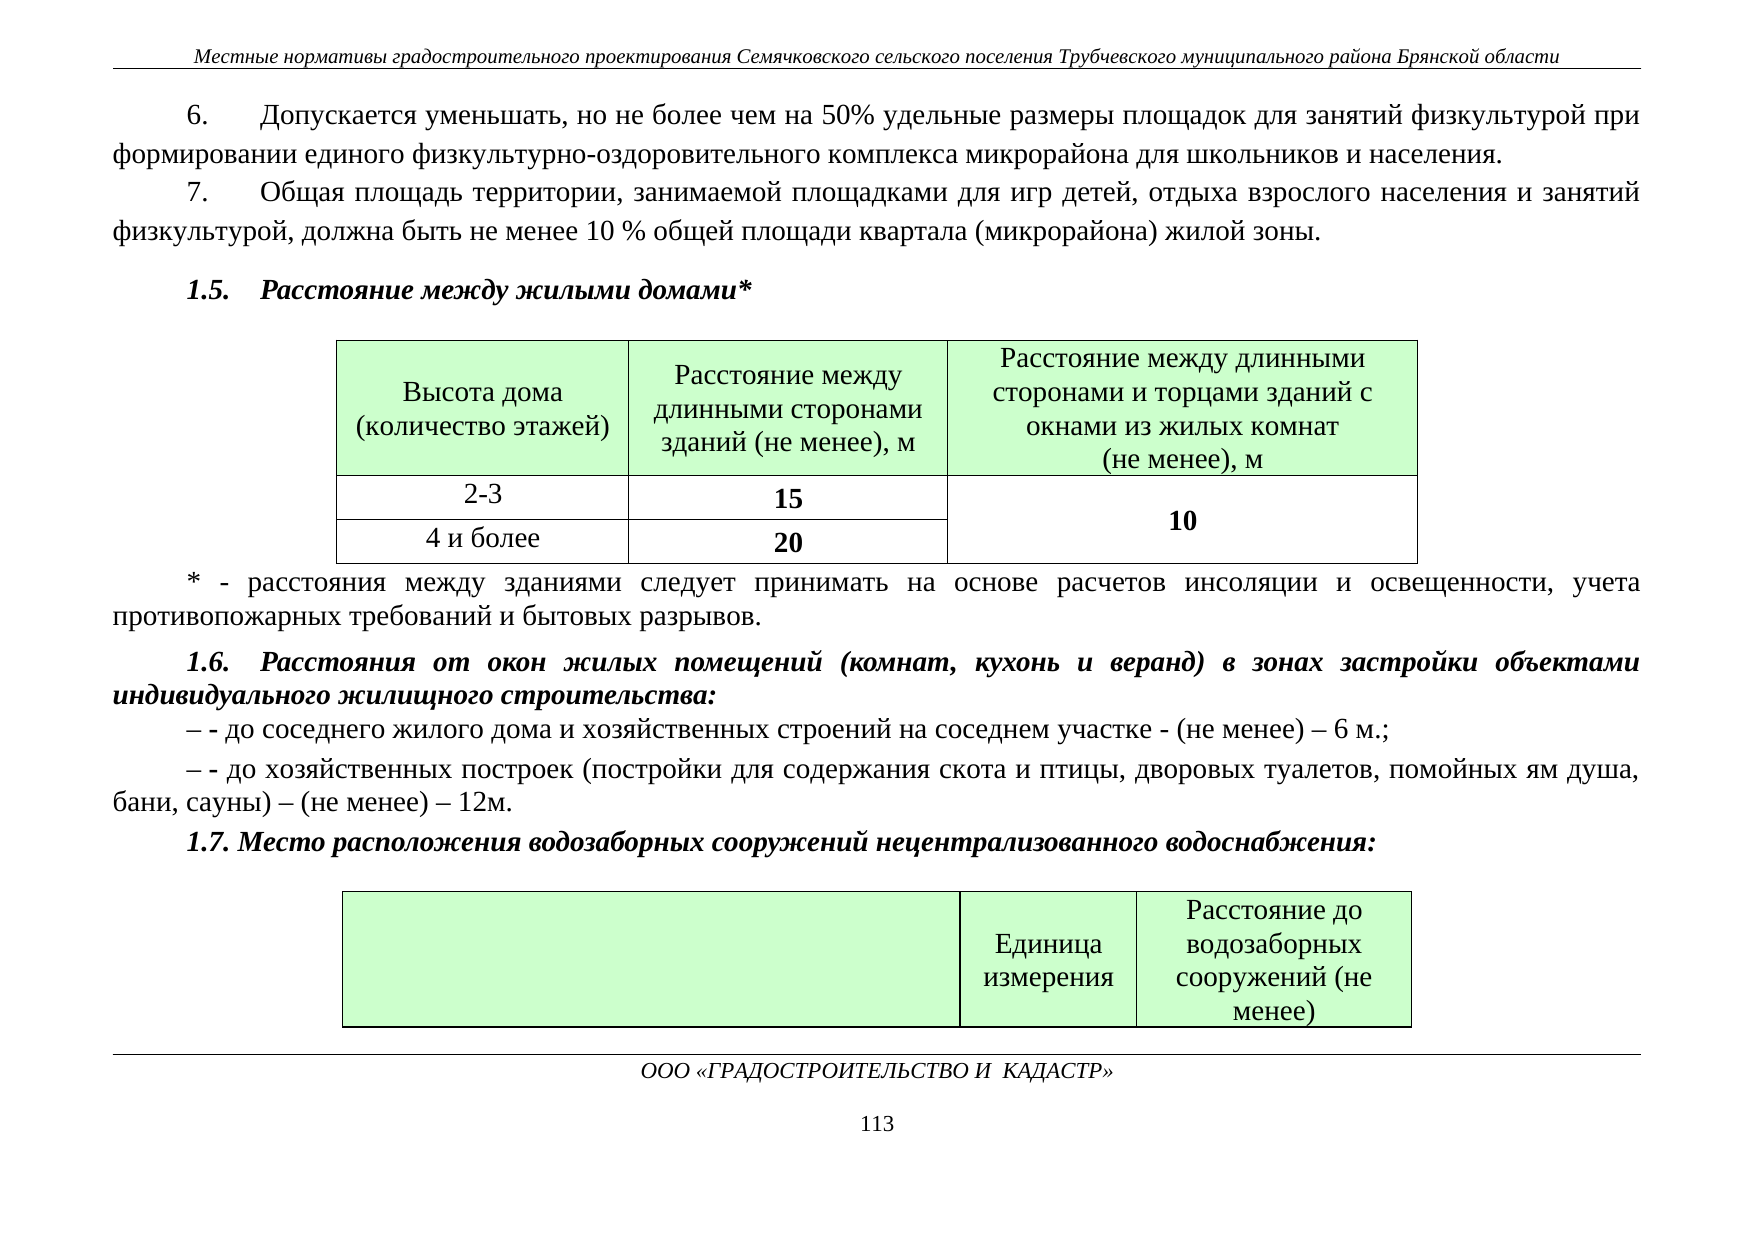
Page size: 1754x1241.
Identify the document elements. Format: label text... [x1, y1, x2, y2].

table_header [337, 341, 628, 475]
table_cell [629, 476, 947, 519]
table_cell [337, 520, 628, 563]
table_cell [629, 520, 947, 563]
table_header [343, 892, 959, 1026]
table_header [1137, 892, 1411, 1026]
list - до хозяйственных построек (постройки для содержания скота и птицы, дворовых туалетов, помойных ям душа, бани, сауны) – (не менее) – 12м. [112, 751, 1641, 818]
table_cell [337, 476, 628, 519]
list 7. Общая площадь территории, занимаемой площадками для игр детей, отдыха взрослого населения и занятий физкультурой, должна быть не менее 10 % общей площади квартала (микрорайона) жилой зоны. [112, 174, 1641, 247]
list 6. Допускается уменьшать, но не более чем на 50% удельные размеры площадок для занятий физкультурой при формировании единого физкультурно-оздоровительного комплекса микрорайона для школьников и населения. [112, 97, 1641, 169]
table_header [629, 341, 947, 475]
list 1.7. Место расположения водозаборных сооружений нецентрализованного водоснабжения: [112, 824, 1641, 858]
text * - расстояния между зданиями следует принимать на основе расчетов инсоляции и освещенности, учета противопожарных требований и бытовых разрывов. [112, 564, 1641, 631]
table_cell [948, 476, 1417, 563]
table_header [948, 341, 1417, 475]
list - до соседнего жилого дома и хозяйственных строений на соседнем участке - (не менее) – .; [112, 711, 1641, 744]
list 1.5. Расстояние между жилыми домами* [112, 272, 1641, 306]
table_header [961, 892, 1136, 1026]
list 1.6. Расстояния от окон жилых помещений (комнат, кухонь и веранд) в зонах застройки объектами индивидуального жилищного строительства: [112, 644, 1641, 711]
